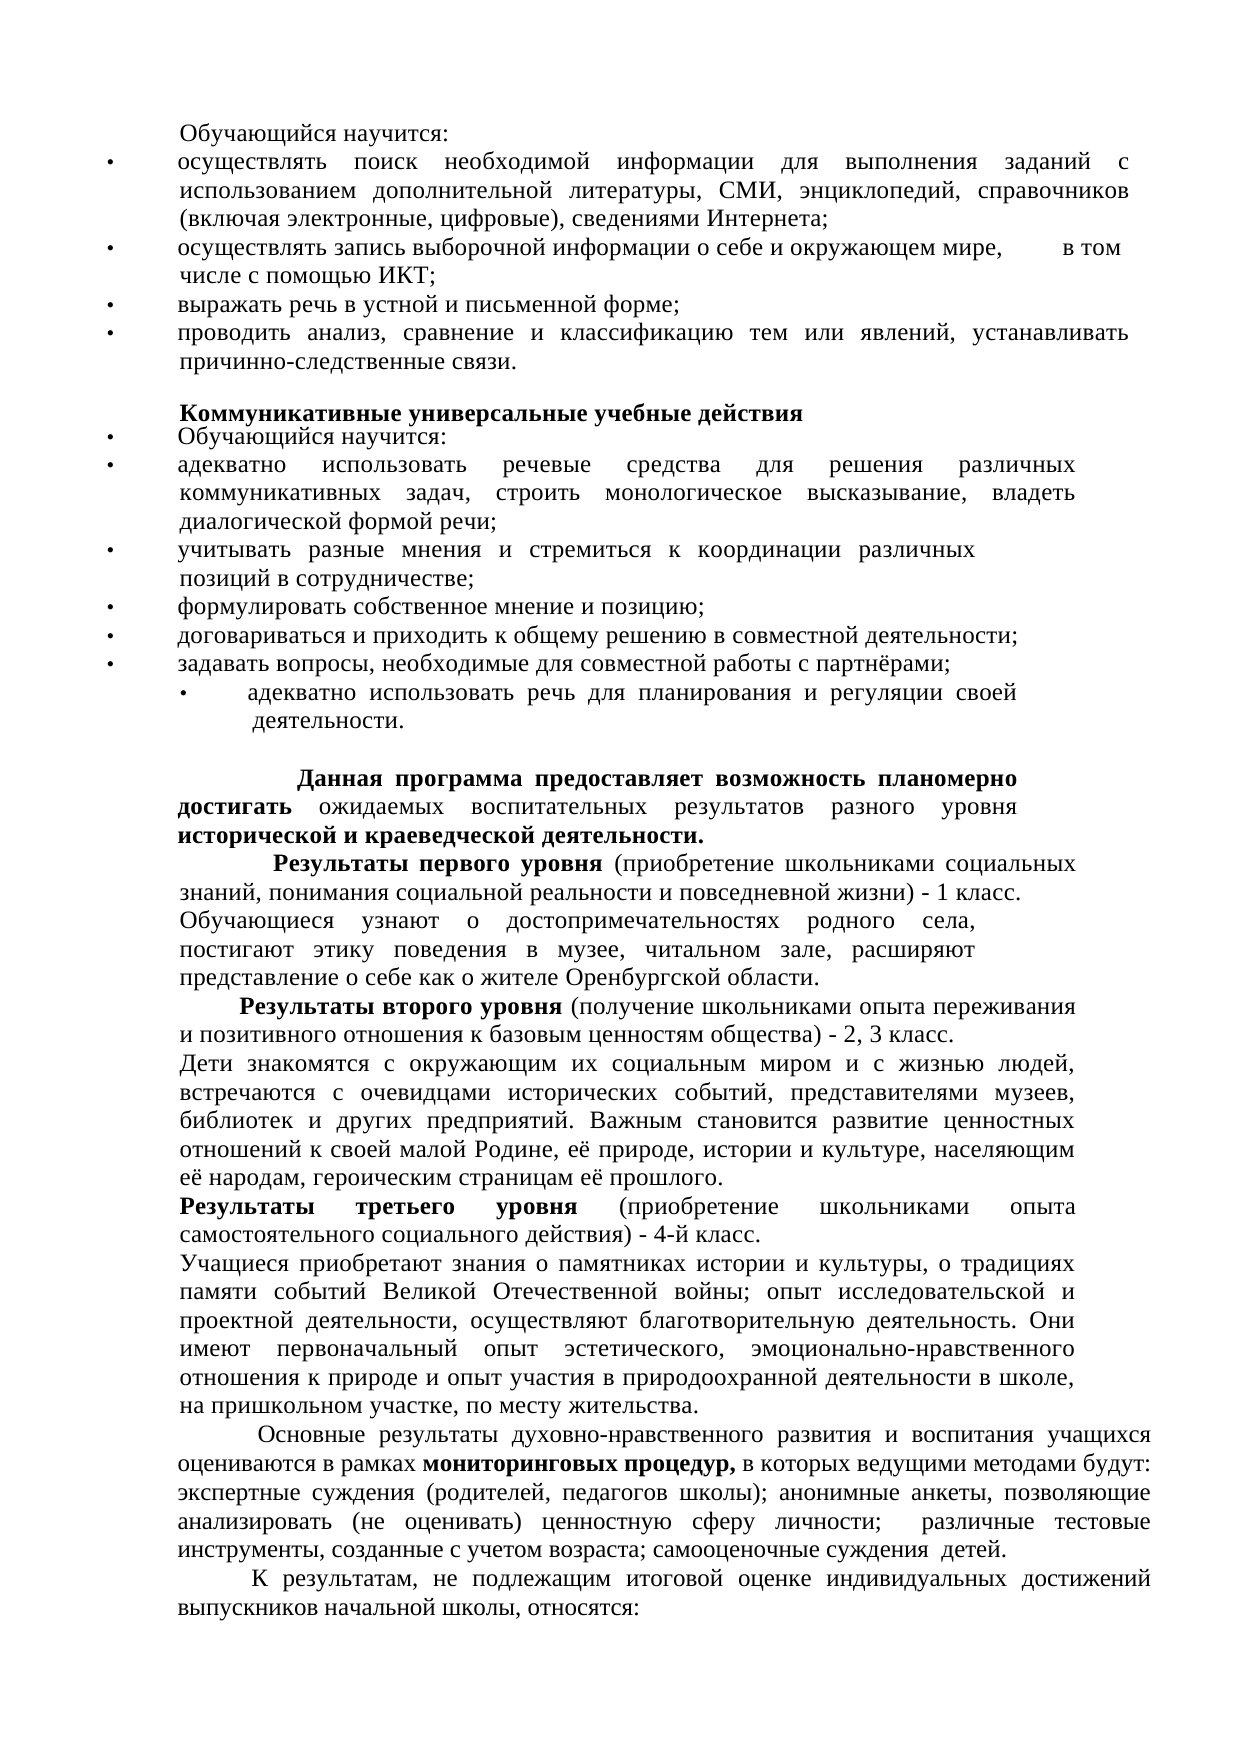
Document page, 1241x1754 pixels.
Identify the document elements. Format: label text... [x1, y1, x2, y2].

list проводить анализ, сравнение и классификацию тем или явлений, устанавливать причинно-следственные связи. [106, 318, 1131, 375]
text Результаты третьего уровня (приобретение школьниками опыта самостоятельного социального действия) - 4-й класс. [179, 1191, 1077, 1248]
list учитывать разные мнения и стремиться к координации различных позиций в сотрудничестве; [106, 535, 977, 592]
list адекватно использовать речь для планирования и регуляции своей деятельности. [179, 677, 1018, 734]
list осуществлять запись выборочной информации о себе и окружающем мире, в том [106, 232, 1152, 261]
text Дети знакомятся с окружающим их социальным миром и с жизнью людей, встречаются с очевидцами исторических событий, представителями музеев, библиотек и других предприятий. Важным становится развитие ценностных отношений к своей малой Родине, её природе, истории и культуре, населяющим её народам, героическим страницам её прошлого. [179, 1048, 1077, 1191]
text Результаты второго уровня (получение школьниками опыта переживания и позитивного отношения к базовым ценностям общества) - 2, 3 класс. [179, 991, 1077, 1048]
text К результатам, не подлежащим итоговой оценке индивидуальных достижений выпускников начальной школы, относятся: [177, 1563, 1152, 1621]
list адекватно использовать речевые средства для решения различных коммуникативных задач, строить монологическое высказывание, владеть диалогической формой речи; [106, 449, 1077, 535]
list формулировать собственное мнение и позицию; [106, 592, 1152, 620]
text Обучающийся научится: [179, 118, 1152, 147]
text Коммуникативные универсальные учебные действия [179, 403, 1152, 425]
text Обучающиеся узнают о достопримечательностях родного села, постигают этику поведения в музее, читальном зале, расширяют представление о себе как о жителе Оренбургской области. [179, 906, 977, 991]
list выражать речь в устной и письменной форме; [106, 289, 1152, 318]
text Учащиеся приобретают знания о памятниках истории и культуры, о традициях памяти событий Великой Отечественной войны; опыт исследовательской и проектной деятельности, осуществляют благотворительную деятельность. Они имеют первоначальный опыт эстетического, эмоционально-нравственного отношения к природе и опыт участия в природоохранной деятельности в школе, на пришкольном участке, по месту жительства. [179, 1248, 1077, 1419]
text Результаты первого уровня (приобретение школьниками социальных знаний, понимания социальной реальности и повседневной жизни) - 1 класс. [179, 849, 1077, 906]
text числе с помощью ИКТ; [179, 261, 1152, 289]
text Данная программа предоставляет возможность планомерно достигать ожидаемых воспитательных результатов разного уровня исторической и краеведческой деятельности. [320, 791, 1018, 849]
list осуществлять поиск необходимой информации для выполнения заданий с использованием дополнительной литературы, СМИ, энциклопедий, справочников (включая электронные, цифровые), сведениями Интернета; [106, 147, 1131, 232]
list Обучающийся научится: [106, 427, 1152, 449]
list задавать вопросы, необходимые для совместной работы с партнёрами; [106, 649, 1152, 677]
text Основные результаты духовно-нравственного развития и воспитания учащихся оцениваются в рамках мониторинговых процедур, в которых ведущими методами будут: экспертные суждения (родителей, педагогов школы); анонимные анкеты, позволяющие анализировать (не оценивать) ценностную сферу личности; различные тестовые инструменты, созданные с учетом возраста; самооценочные суждения детей. [177, 1419, 1152, 1563]
list договариваться и приходить к общему решению в совместной деятельности; [106, 620, 1152, 649]
